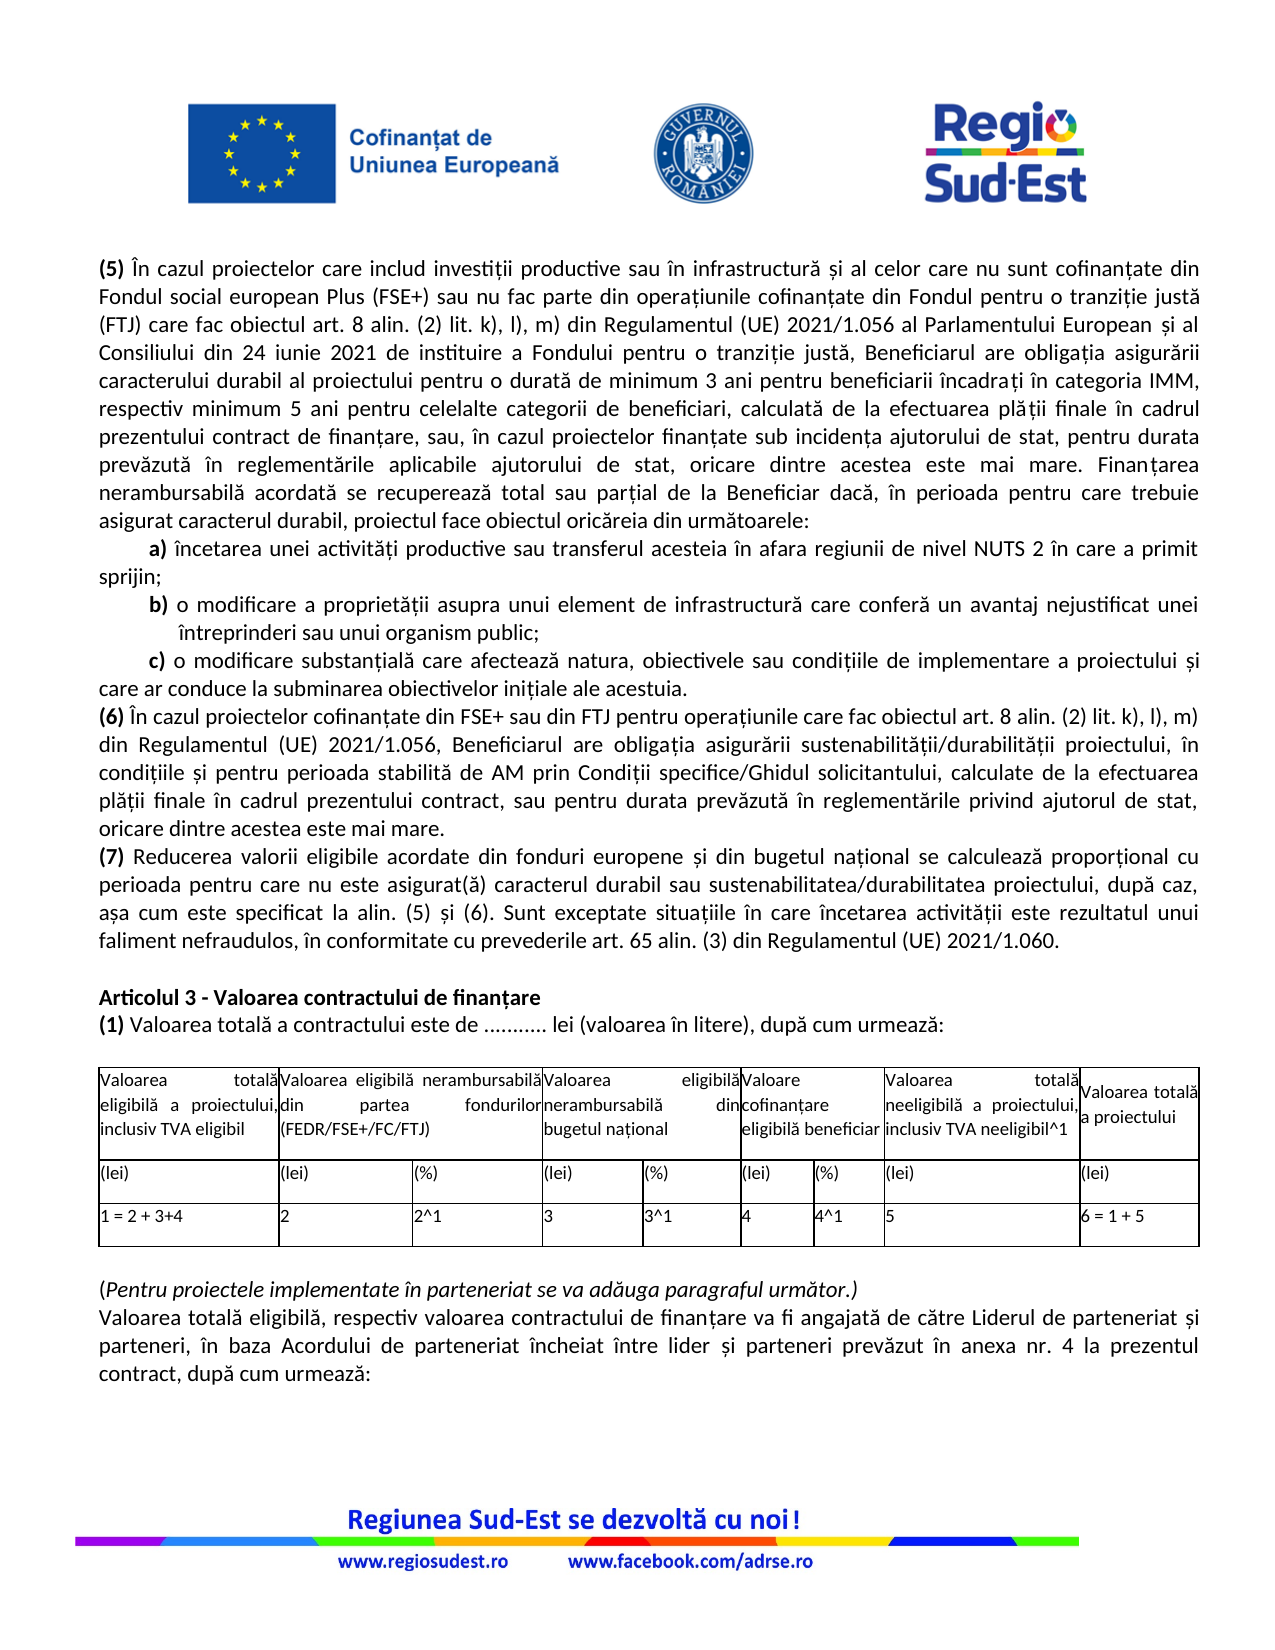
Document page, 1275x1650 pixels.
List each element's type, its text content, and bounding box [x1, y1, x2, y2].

table_cell 1 = 2 + 3+4 [100, 1204, 278, 1246]
table_cell 4 [742, 1204, 813, 1246]
table_header Valoarea totală eligibilă a proiectului, inclusiv TVA eligibil [100, 1068, 278, 1159]
table_cell (%) [413, 1161, 542, 1202]
text b) o modificare a proprietăţii asupra unui element de infrastructură care conferă un avantaj nejustificat unei întreprinderi sau unui organism public; [149, 590, 1200, 646]
table_cell (lei) [280, 1161, 412, 1202]
table_cell (lei) [100, 1161, 278, 1202]
text (7) Reducerea valorii eligibile acordate din fonduri europene şi din bugetul naţional se calculează proporţional cu perioada pentru care nu este asigurat(ă) caracterul durabil sau sustenabilitatea/durabilitatea proiectului, după caz, aşa cum este specificat la alin. (5) şi (6). Sunt exceptate situaţiile în care încetarea activităţii este rezultatul unui faliment nefraudulos, în conformitate cu prevederile art. 65 alin. (3) din Regulamentul (UE) 2021/1.060. [98, 842, 1200, 954]
table_cell (%) [815, 1161, 884, 1202]
text (5) În cazul proiectelor care includ investiţii productive sau în infrastructură şi al celor care nu sunt cofinanţate din Fondul social european Plus (FSE+) sau nu fac parte din operaţiunile cofinanţate din Fondul pentru o tranziţie justă (FTJ) care fac obiectul art. 8 alin. (2) lit. k), l), m) din Regulamentul (UE) 2021/1.056 al Parlamentului European şi al Consiliului din 24 iunie 2021 de instituire a Fondului pentru o tranziţie justă, Beneficiarul are obligaţia asigurării caracterului durabil al proiectului pentru o durată de minimum 3 ani pentru beneficiarii încadraţi în categoria IMM, respectiv minimum 5 ani pentru celelalte categorii de beneficiari, calculată de la efectuarea plăţii finale în cadrul prezentului contract de finanţare, sau, în cazul proiectelor finanţate sub incidenţa ajutorului de stat, pentru durata prevăzută în reglementările aplicabile ajutorului de stat, oricare dintre acestea este mai mare. Finanţarea nerambursabilă acordată se recuperează total sau parţial de la Beneficiar dacă, în perioada pentru care trebuie asigurat caracterul durabil, proiectul face obiectul oricăreia din următoarele: [98, 254, 1200, 534]
table_cell 4^1 [815, 1204, 884, 1246]
table_cell 2 [280, 1204, 412, 1246]
text a) încetarea unei activităţi productive sau transferul acesteia în afara regiunii de nivel NUTS 2 în care a primit sprijin; [98, 534, 1200, 590]
text (1) Valoarea totală a contractului este de ........... lei (valoarea în litere), după cum urmează: [98, 1011, 1200, 1039]
text Articolul 3 - Valoarea contractului de finanţare [98, 983, 1200, 1011]
table_header Valoarea eligibilă nerambursabilă din bugetul naţional [543, 1068, 740, 1159]
text (Pentru proiectele implementate în parteneriat se va adăuga paragraful următor.) [98, 1275, 1200, 1303]
text Valoarea totală eligibilă, respectiv valoarea contractului de finanţare va fi angajată de către Liderul de parteneriat şi parteneri, în baza Acordului de parteneriat încheiat între lider şi parteneri prevăzut în anexa nr. 4 la prezentul contract, după cum urmează: [98, 1303, 1200, 1387]
table_cell 3 [543, 1204, 642, 1246]
table_cell 5 [885, 1204, 1079, 1246]
table_cell (lei) [543, 1161, 642, 1202]
table_header Valoarea totală a proiectului [1081, 1068, 1198, 1159]
text c) o modificare substanţială care afectează natura, obiectivele sau condiţiile de implementare a proiectului şi care ar conduce la subminarea obiectivelor iniţiale ale acestuia. [98, 646, 1200, 702]
table_header Valoarea eligibilă nerambursabilă din partea fondurilor (FEDR/FSE+/FC/FTJ) [280, 1068, 542, 1159]
table_header Valoarea totală neeligibilă a proiectului, inclusiv TVA neeligibil^1 [885, 1068, 1079, 1159]
picture [155, 73, 1120, 226]
table_cell 3^1 [644, 1204, 740, 1246]
table_cell (%) [644, 1161, 740, 1202]
table_cell 6 = 1 + 5 [1081, 1204, 1198, 1246]
table_cell 2^1 [413, 1204, 542, 1246]
table_cell (lei) [742, 1161, 813, 1202]
picture [75, 1508, 1079, 1577]
table_header Valoare cofinanţare eligibilă beneficiar [742, 1068, 884, 1159]
text (6) În cazul proiectelor cofinanţate din FSE+ sau din FTJ pentru operaţiunile care fac obiectul art. 8 alin. (2) lit. k), l), m) din Regulamentul (UE) 2021/1.056, Beneficiarul are obligaţia asigurării sustenabilităţii/durabilităţii proiectului, în condiţiile şi pentru perioada stabilită de AM prin Condiţii specifice/Ghidul solicitantului, calculate de la efectuarea plăţii finale în cadrul prezentului contract, sau pentru durata prevăzută în reglementările privind ajutorul de stat, oricare dintre acestea este mai mare. [98, 702, 1200, 842]
table_cell (lei) [885, 1161, 1079, 1202]
table_cell (lei) [1081, 1161, 1198, 1202]
